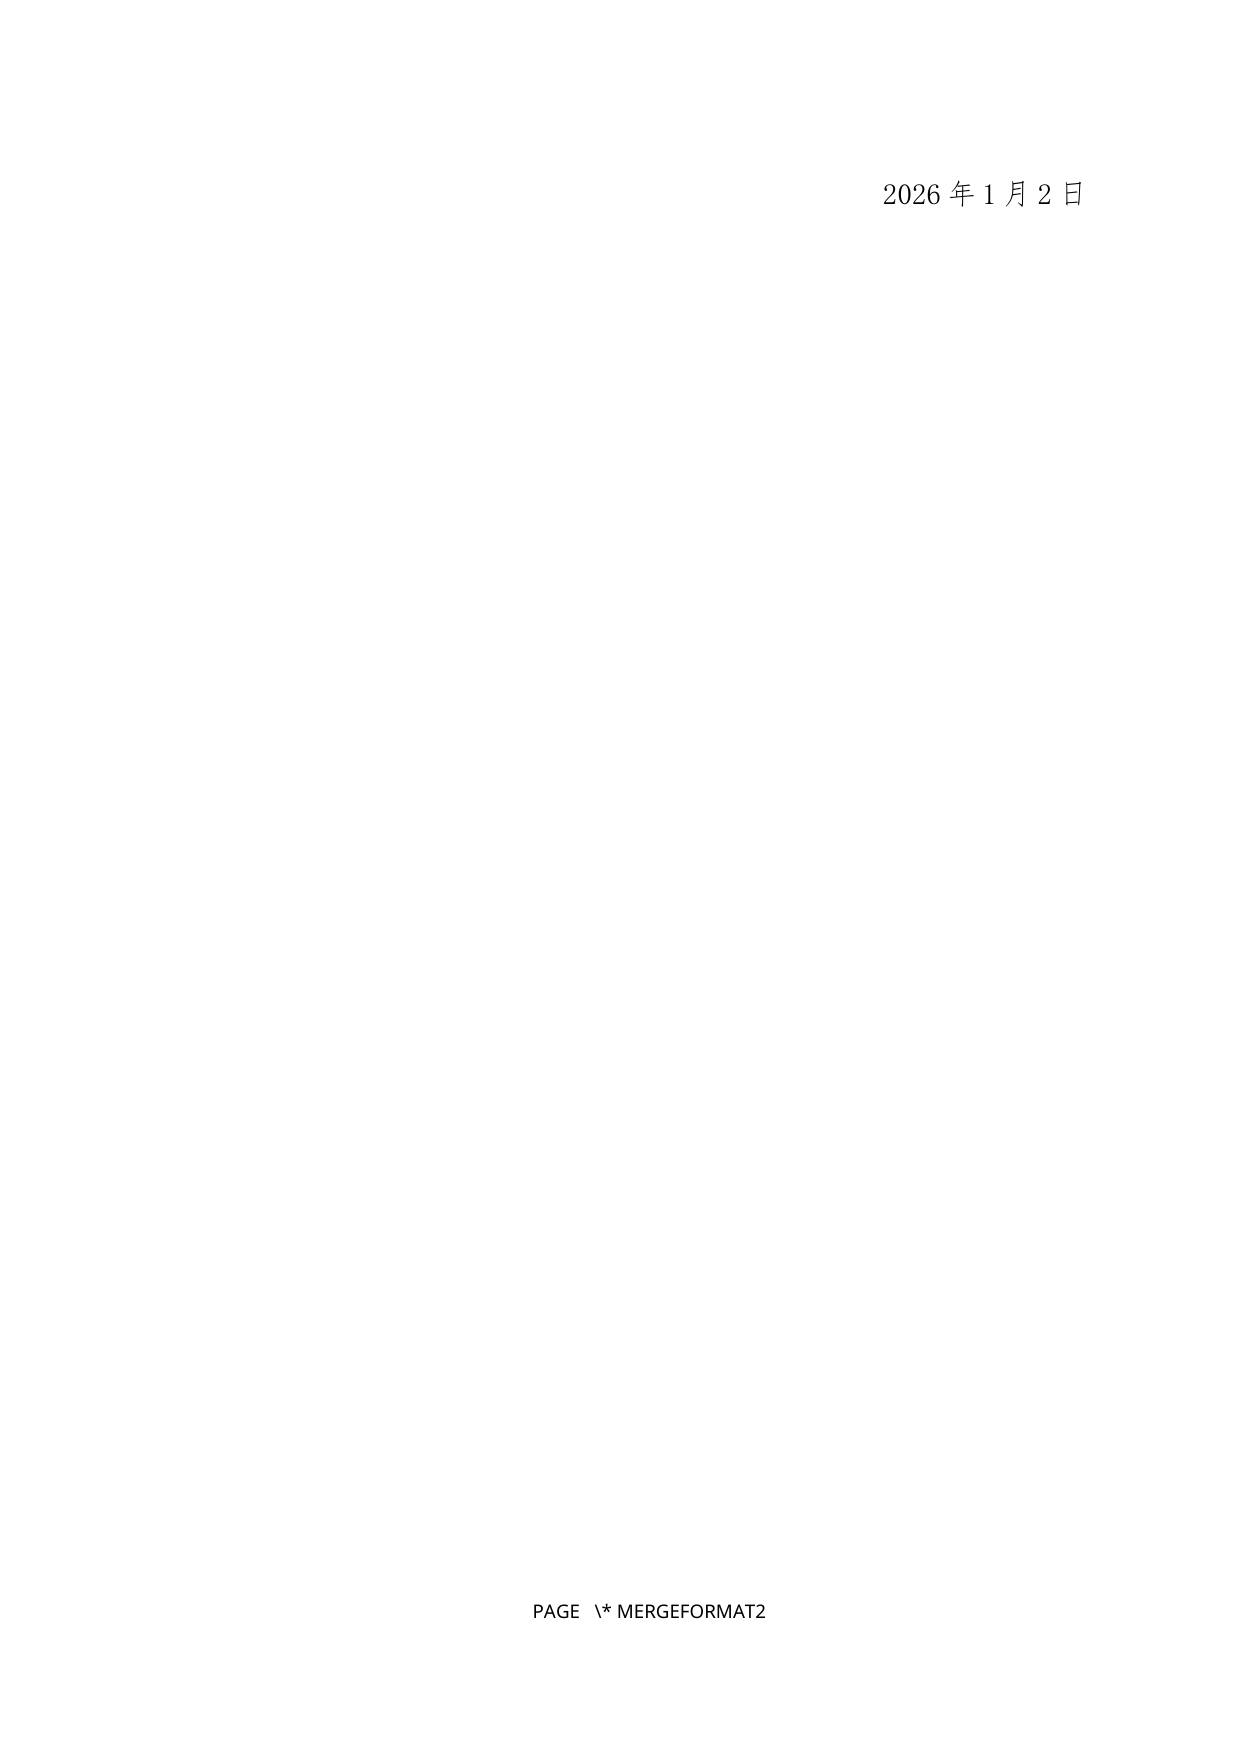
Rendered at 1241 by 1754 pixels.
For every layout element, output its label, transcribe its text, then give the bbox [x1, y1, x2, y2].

text 2026年1月2日 [153, 159, 1087, 224]
